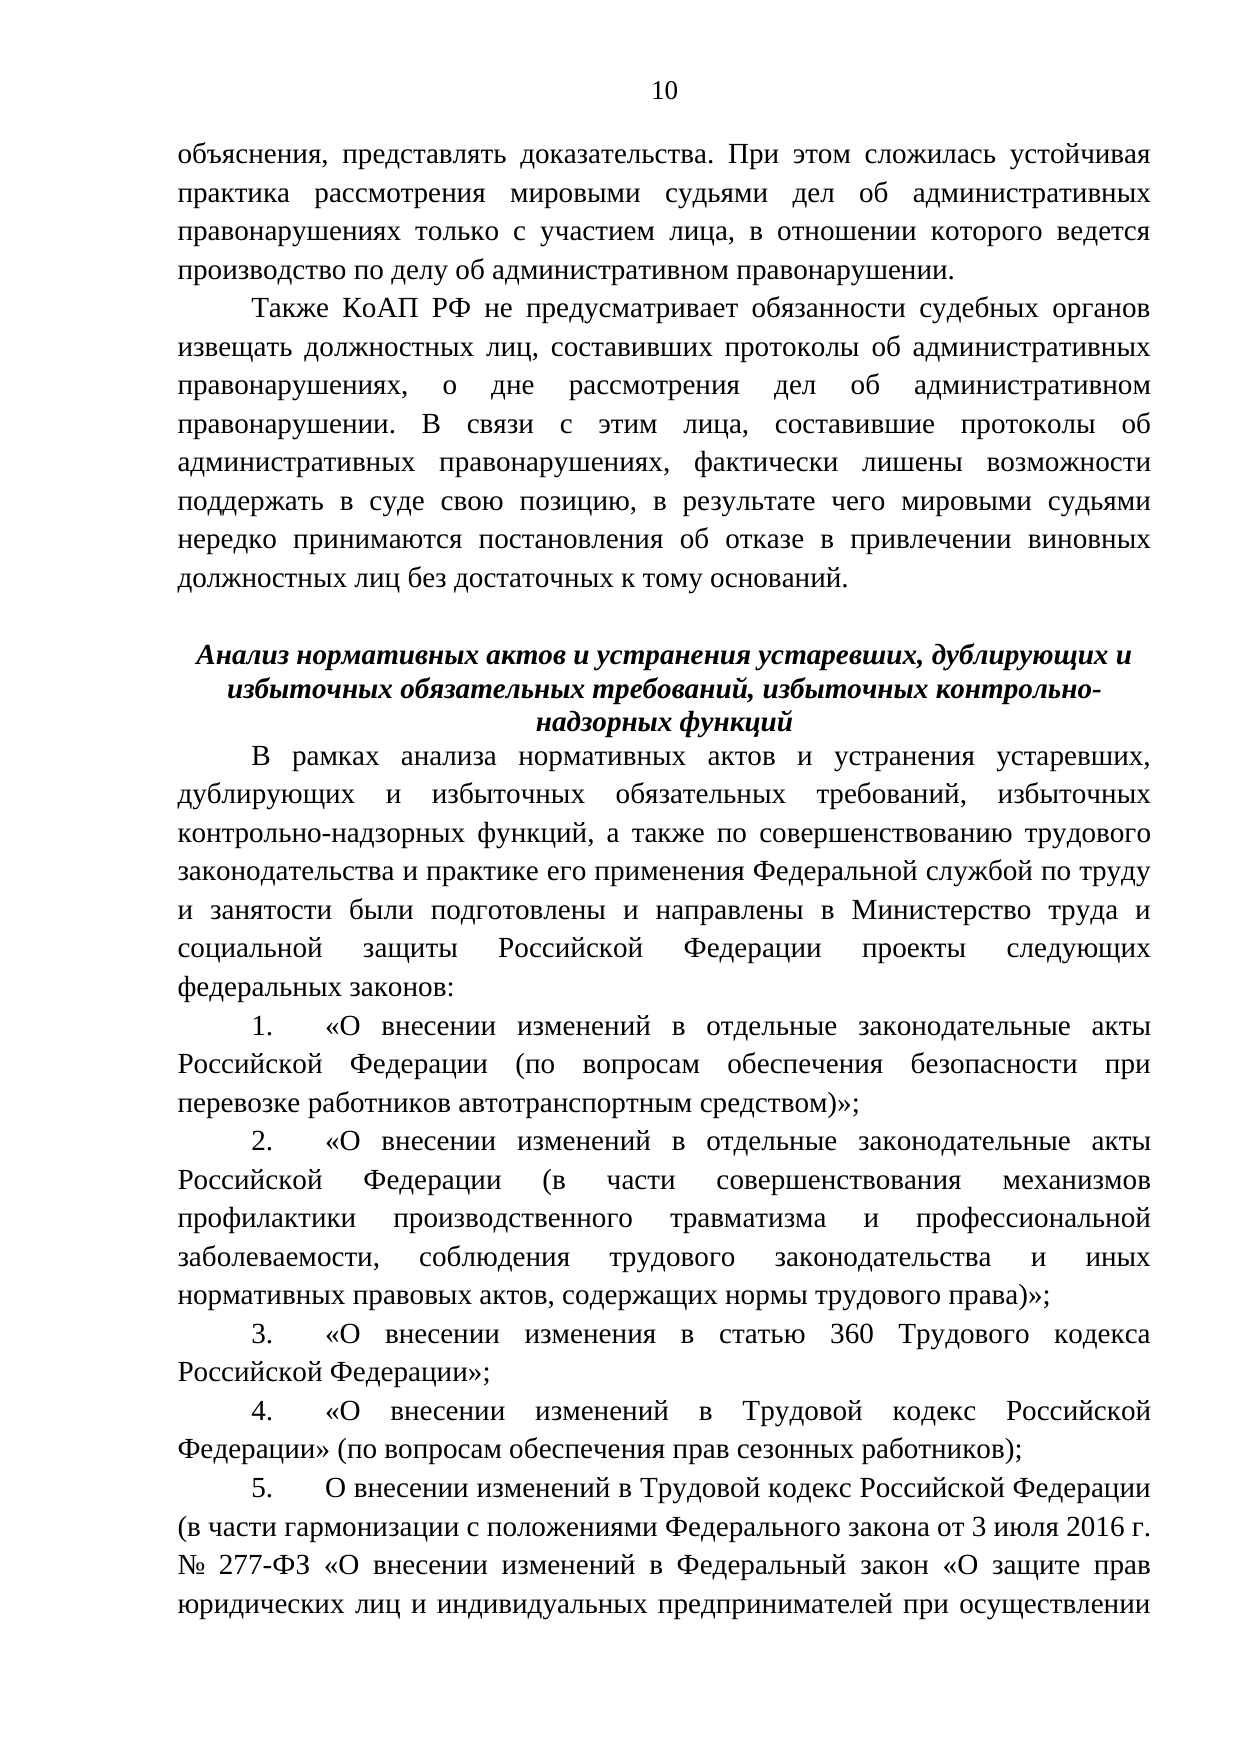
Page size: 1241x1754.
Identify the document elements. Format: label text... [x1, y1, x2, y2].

list «О внесении изменений в отдельные законодательные акты Российской Федерации (в части совершенствования механизмов профилактики производственного травматизма и профессиональной заболеваемости, соблюдения трудового законодательства и иных нормативных правовых актов, содержащих нормы трудового права)»; [177, 1123, 1152, 1311]
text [177, 136, 1152, 285]
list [177, 1470, 1152, 1619]
list «О внесении изменения в статью 360 Трудового кодекса Российской Федерации»; [177, 1316, 1152, 1388]
text В рамках анализа нормативных актов и устранения устаревших, дублирующих и избыточных обязательных требований, избыточных контрольно-надзорных функций, а также по совершенствованию трудового законодательства и практике его применения Федеральной службой по труду и занятости были подготовлены и направлены в Министерство труда и социальной защиты Российской Федерации проекты следующих федеральных законов: [177, 738, 1152, 1003]
text Также КоАП РФ не предусматривает обязанности судебных органов извещать должностных лиц, составивших протоколы об административных правонарушениях, о дне рассмотрения дел об административном правонарушении. В связи с этим лица, составившие протоколы об административных правонарушениях, фактически лишены возможности поддержать в суде свою позицию, в результате чего мировыми судьями нередко принимаются постановления об отказе в привлечении виновных должностных лиц без достаточных к тому оснований. [177, 290, 1152, 594]
list «О внесении изменений в Трудовой кодекс Российской Федерации» (по вопросам обеспечения прав сезонных работников); [177, 1393, 1152, 1465]
text Анализ нормативных актов и устранения устаревших, дублирующих и избыточных обязательных требований, избыточных контрольно-надзорных функций [177, 637, 1152, 738]
list «О внесении изменений в отдельные законодательные акты Российской Федерации (по вопросам обеспечения безопасности при перевозке работников автотранспортным средством)»; [177, 1008, 1152, 1118]
